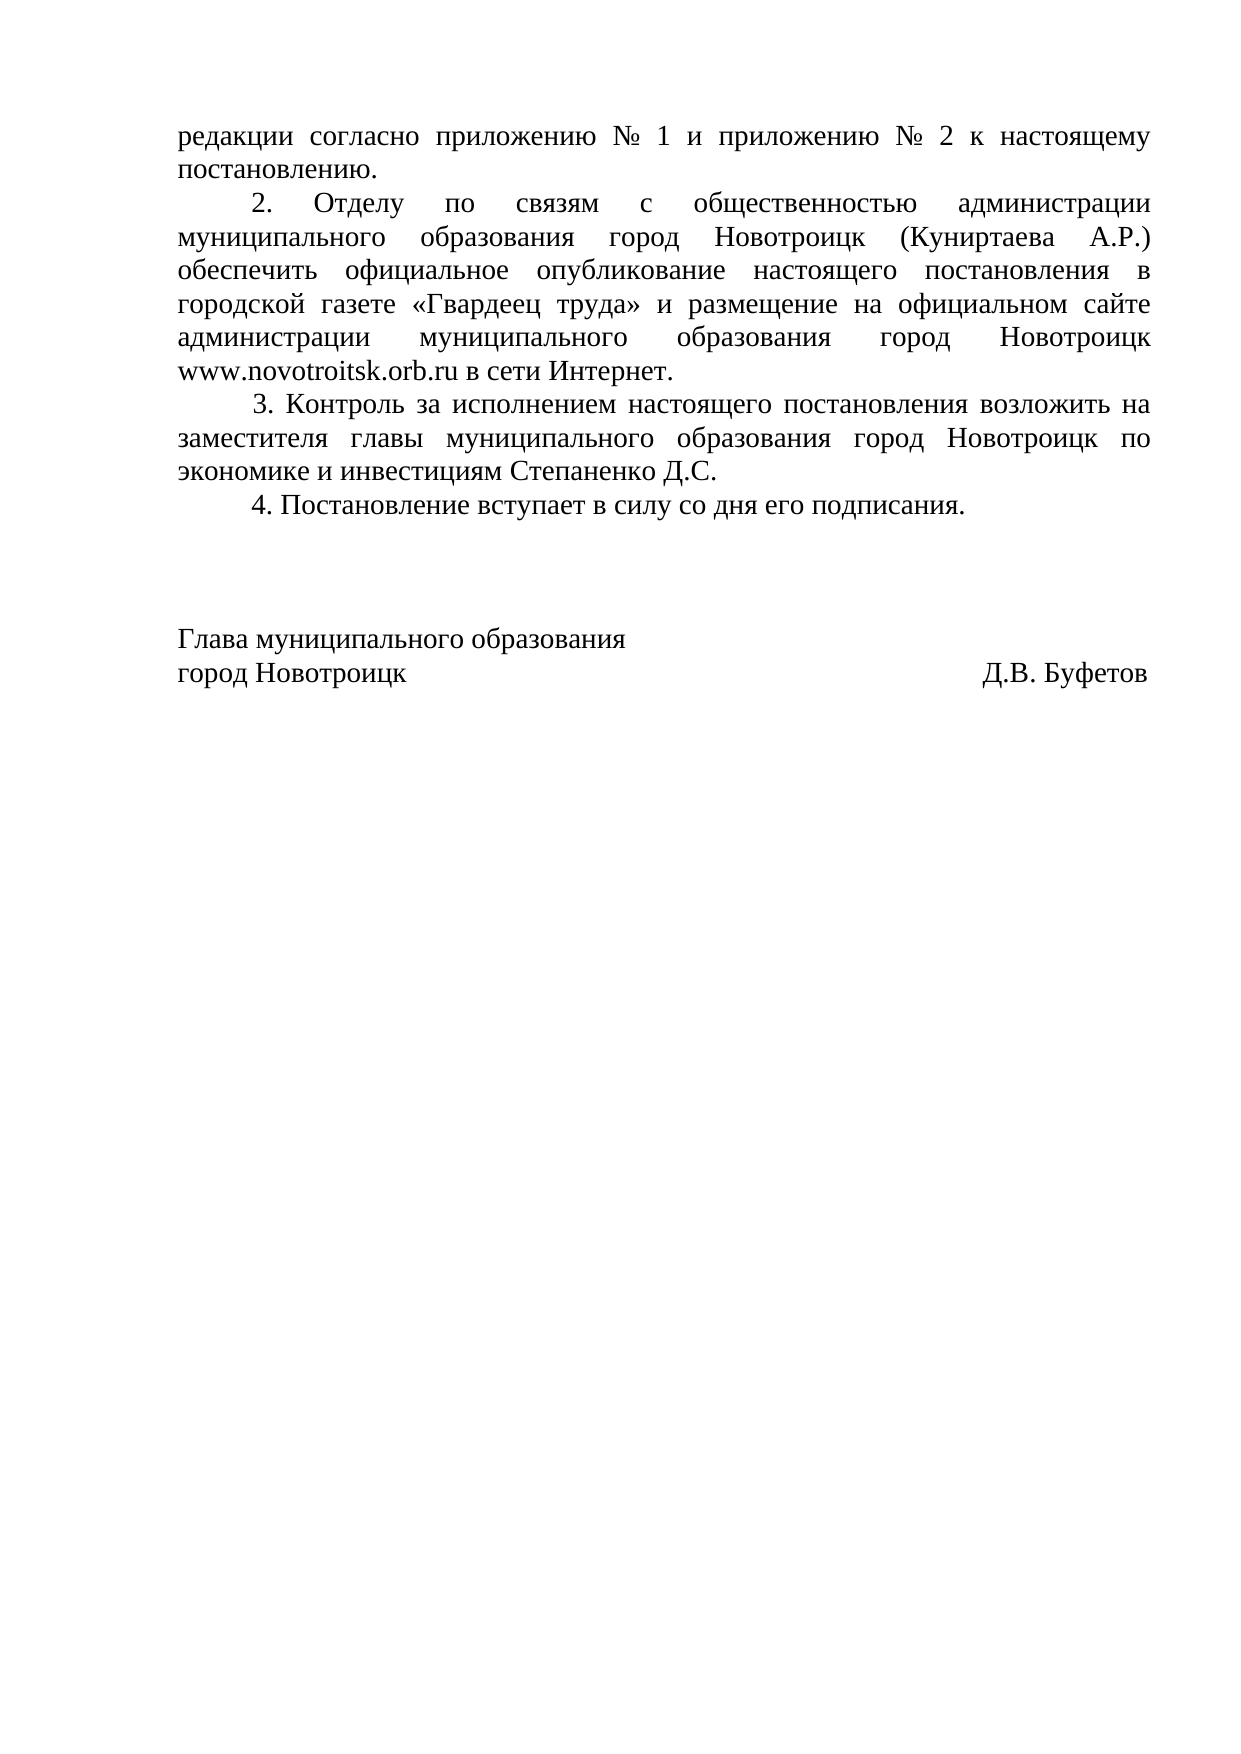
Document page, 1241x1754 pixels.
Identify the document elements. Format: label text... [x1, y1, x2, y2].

text 4. Постановление вступает в силу со дня его подписания. [177, 487, 1152, 521]
list 3. Контроль за исполнением настоящего постановления возложить на заместителя главы муниципального образования город Новотроицк по экономике и инвестициям Степаненко Д.С. [177, 386, 1152, 487]
text 2. Отделу по связям с общественностью администрации муниципального образования город Новотроицк (Куниртаева А.Р.) обеспечить официальное опубликование настоящего постановления в городской газете «Гвардеец труда» и размещение на официальном сайте администрации муниципального образования город Новотроицк www.novotroitsk.orb.ru в сети Интернет. [177, 185, 1152, 386]
text Глава муниципального образования [177, 621, 1152, 655]
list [177, 118, 1152, 185]
text город Новотроицк Д.В. Буфетов [177, 655, 1152, 688]
